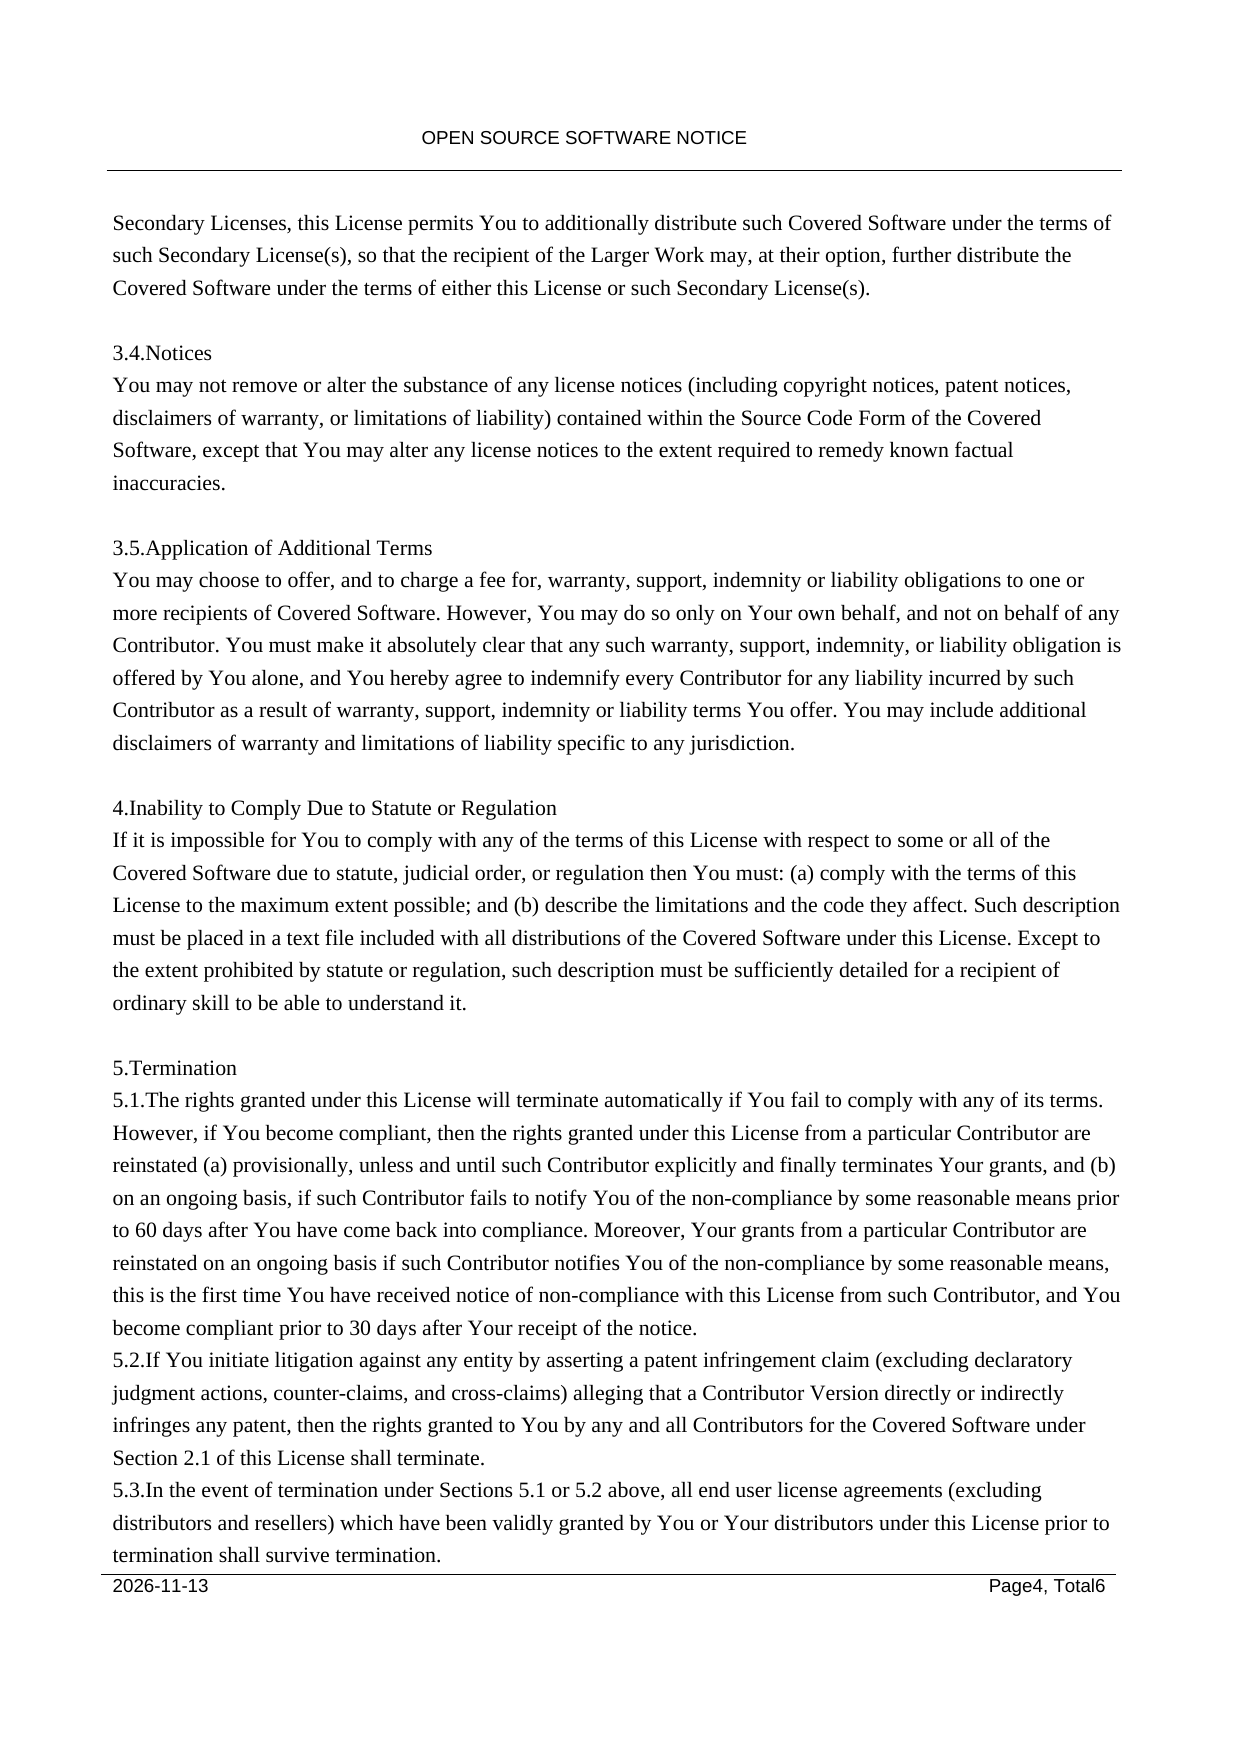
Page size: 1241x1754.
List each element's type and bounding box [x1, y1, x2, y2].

text [112, 206, 1128, 1571]
